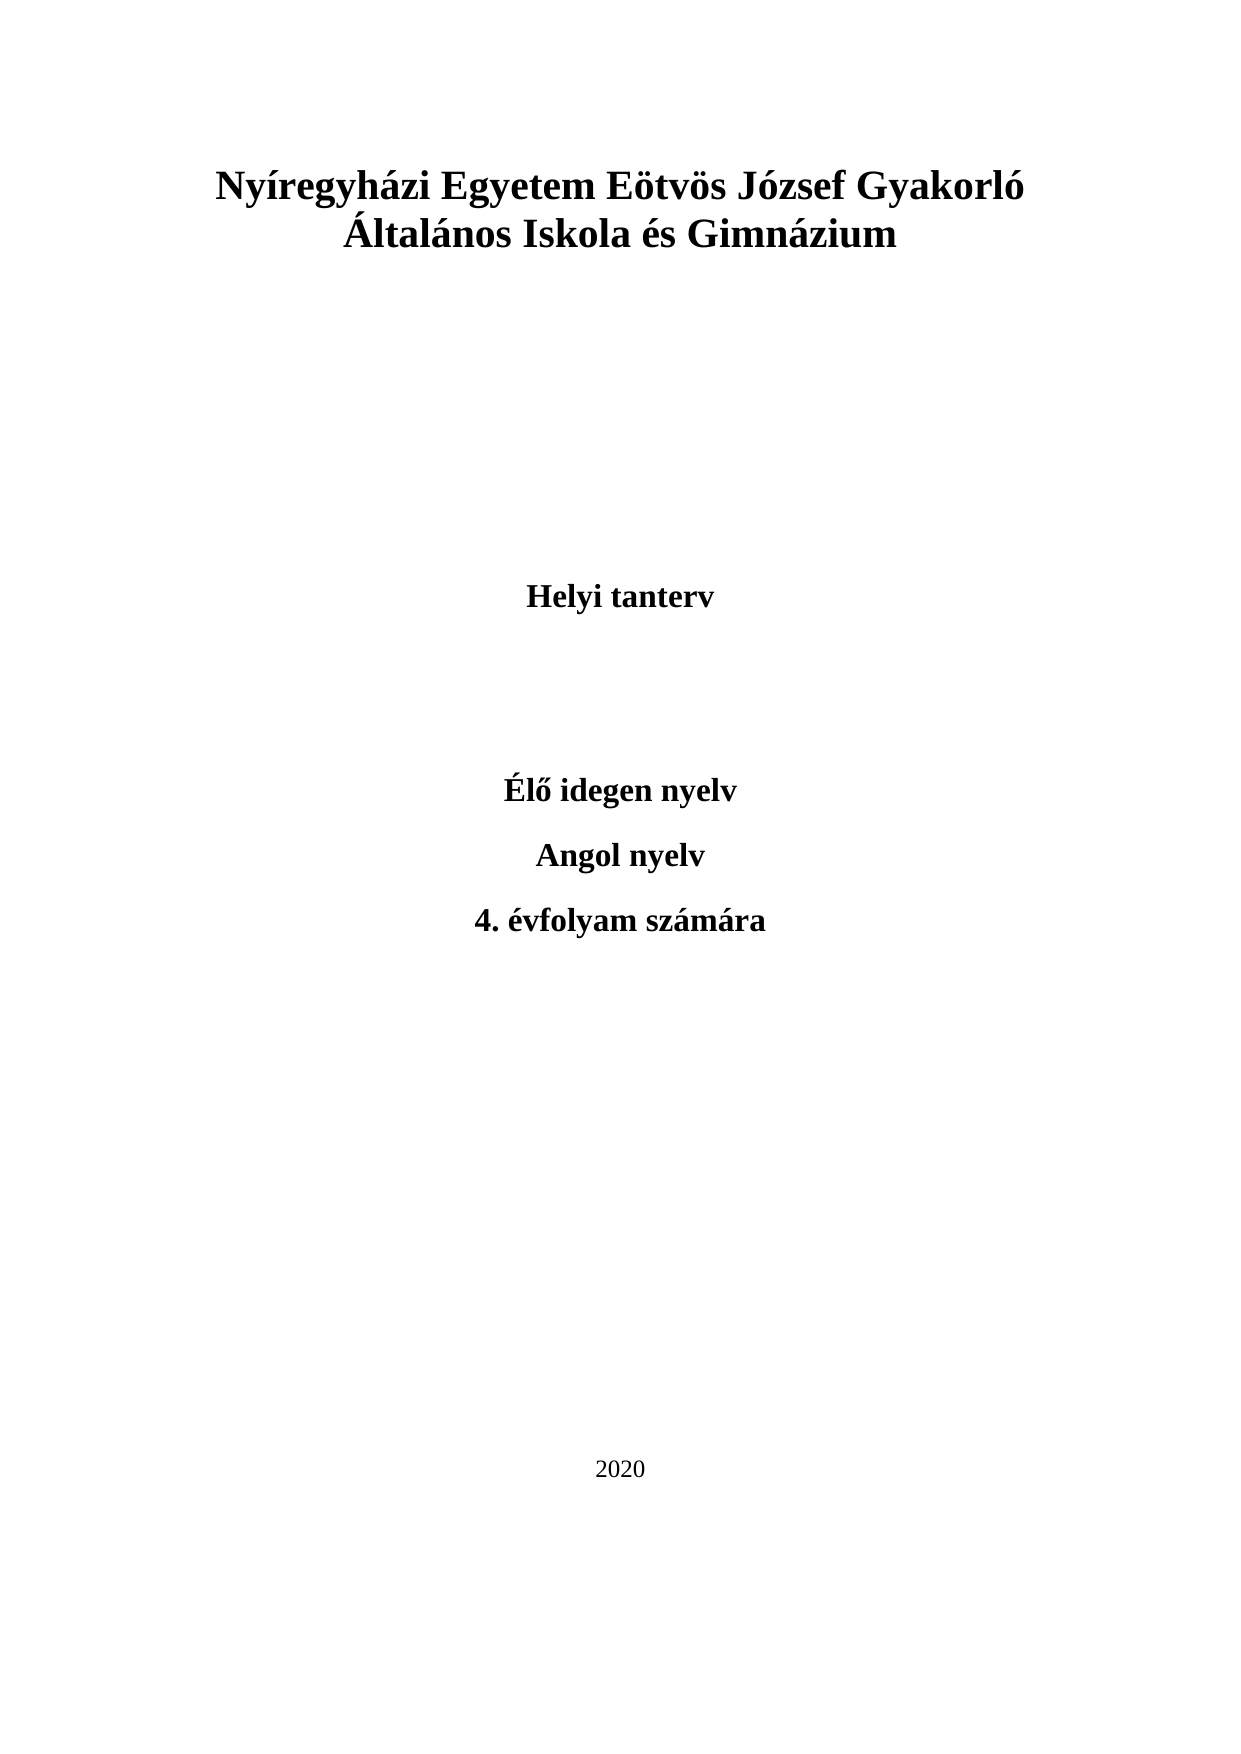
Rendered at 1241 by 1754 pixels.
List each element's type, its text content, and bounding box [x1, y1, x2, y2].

text Angol nyelv [148, 836, 1093, 874]
text Élő idegen nyelv [148, 771, 1093, 809]
text Helyi tanterv [148, 576, 1093, 614]
text Nyíregyházi Egyetem Eötvös József Gyakorló Általános Iskola és Gimnázium [148, 160, 1093, 256]
text 2020 [148, 1454, 1093, 1483]
text 4. évfolyam számára [148, 900, 1093, 939]
